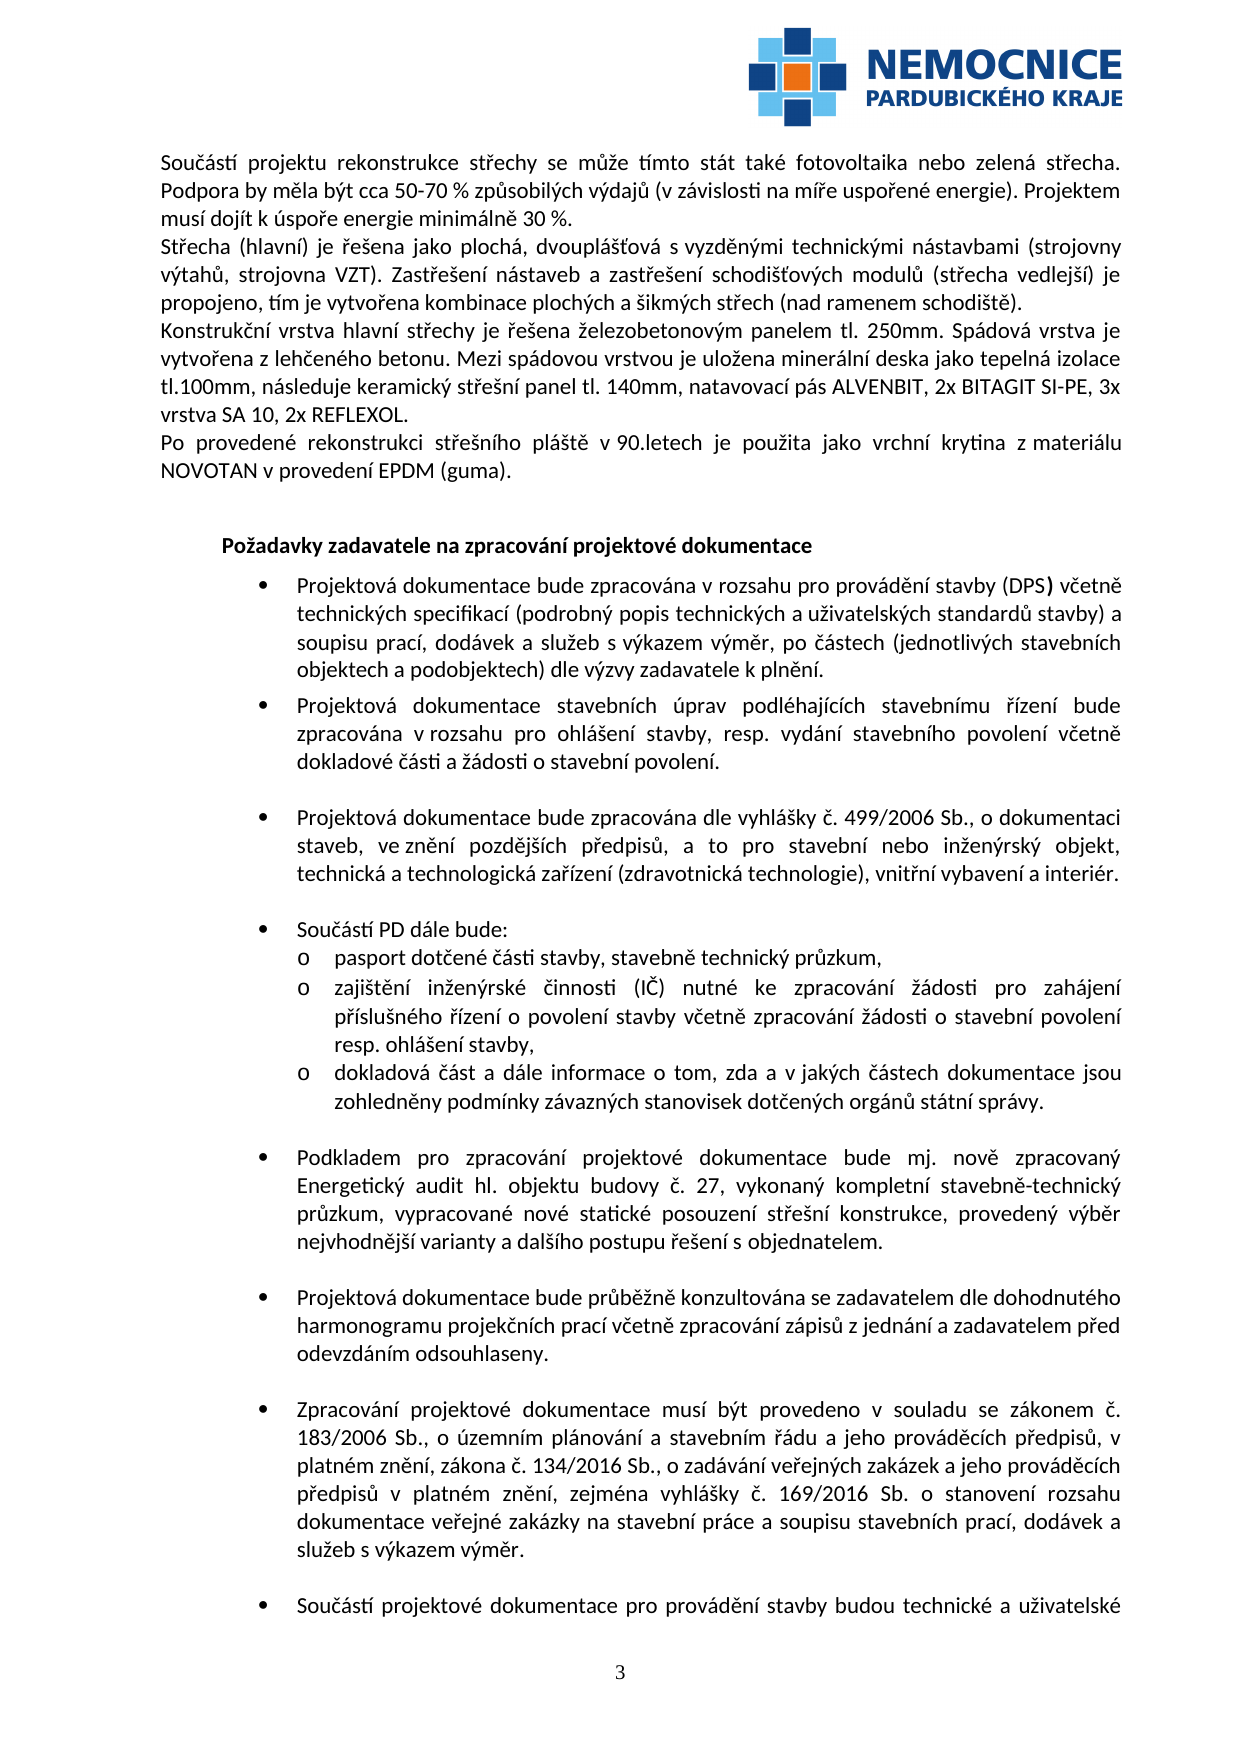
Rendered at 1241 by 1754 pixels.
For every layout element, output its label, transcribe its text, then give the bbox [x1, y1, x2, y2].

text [160, 148, 1122, 232]
list pasport dotčené části stavby, stavebně technický průzkum, [297, 943, 1122, 973]
list Projektová dokumentace stavebních úprav podléhajících stavebnímu řízení bude zpracována v rozsahu pro ohlášení stavby, resp. vydání stavebního povolení včetně dokladové části a žádosti o stavební povolení. [259, 691, 1122, 775]
list Projektová dokumentace bude průběžně konzultována se zadavatelem dle dohodnutého harmonogramu projekčních prací včetně zpracování zápisů z jednání a zadavatelem před odevzdáním odsouhlaseny. [259, 1283, 1122, 1367]
list Podkladem pro zpracování projektové dokumentace bude mj. nově zpracovaný Energetický audit hl. objektu budovy č. 27, vykonaný kompletní stavebně-technický průzkum, vypracované nové statické posouzení střešní konstrukce, provedený výběr nejvhodnější varianty a dalšího postupu řešení s objednatelem. [259, 1143, 1122, 1255]
picture [747, 26, 1123, 128]
text Konstrukční vrstva hlavní střechy je řešena železobetonovým panelem tl. 250mm. Spádová vrstva je vytvořena z lehčeného betonu. Mezi spádovou vrstvou je uložena minerální deska jako tepelná izolace tl.100mm, následuje keramický střešní panel tl. 140mm, natavovací pás ALVENBIT, 2x BITAGIT SI-PE, 3x vrstva SA 10, 2x REFLEXOL. [160, 316, 1122, 428]
list Projektová dokumentace bude zpracována dle vyhlášky č. 499/2006 Sb., o dokumentaci staveb, ve znění pozdějších předpisů, a to pro stavební nebo inženýrský objekt, technická a technologická zařízení (zdravotnická technologie), vnitřní vybavení a interiér. [259, 803, 1122, 887]
list Součástí PD dále bude: [259, 915, 1122, 943]
text Po provedené rekonstrukci střešního pláště v 90.letech je použita jako vrchní krytina z materiálu NOVOTAN v provedení EPDM (guma). [160, 428, 1122, 484]
list Projektová dokumentace bude zpracována v rozsahu pro provádění stavby (DPS) včetně technických specifikací (podrobný popis technických a uživatelských standardů stavby) a soupisu prací, dodávek a služeb s výkazem výměr, po částech (jednotlivých stavebních objektech a podobjektech) dle výzvy zadavatele k plnění. [259, 572, 1122, 684]
list dokladová část a dále informace o tom, zda a v jakých částech dokumentace jsou zohledněny podmínky závazných stanovisek dotčených orgánů státní správy. [297, 1058, 1122, 1115]
text Střecha (hlavní) je řešena jako plochá, dvouplášťová s vyzděnými technickými nástavbami (strojovny výtahů, strojovna VZT). Zastřešení nástaveb a zastřešení schodišťových modulů (střecha vedlejší) je propojeno, tím je vytvořena kombinace plochých a šikmých střech (nad ramenem schodiště). [160, 232, 1122, 316]
text Požadavky zadavatele na zpracování projektové dokumentace [222, 531, 1122, 559]
list zajištění inženýrské činnosti (IČ) nutné ke zpracování žádosti pro zahájení příslušného řízení o povolení stavby včetně zpracování žádosti o stavební povolení resp. ohlášení stavby, [297, 973, 1122, 1058]
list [259, 1591, 1122, 1619]
list Zpracování projektové dokumentace musí být provedeno v souladu se zákonem č. 183/2006 Sb., o územním plánování a stavebním řádu a jeho prováděcích předpisů, v platném znění, zákona č. 134/2016 Sb., o zadávání veřejných zakázek a jeho prováděcích předpisů v platném znění, zejména vyhlášky č. 169/2016 Sb. o stanovení rozsahu dokumentace veřejné zakázky na stavební práce a soupisu stavebních prací, dodávek a služeb s výkazem výměr. [259, 1395, 1122, 1563]
